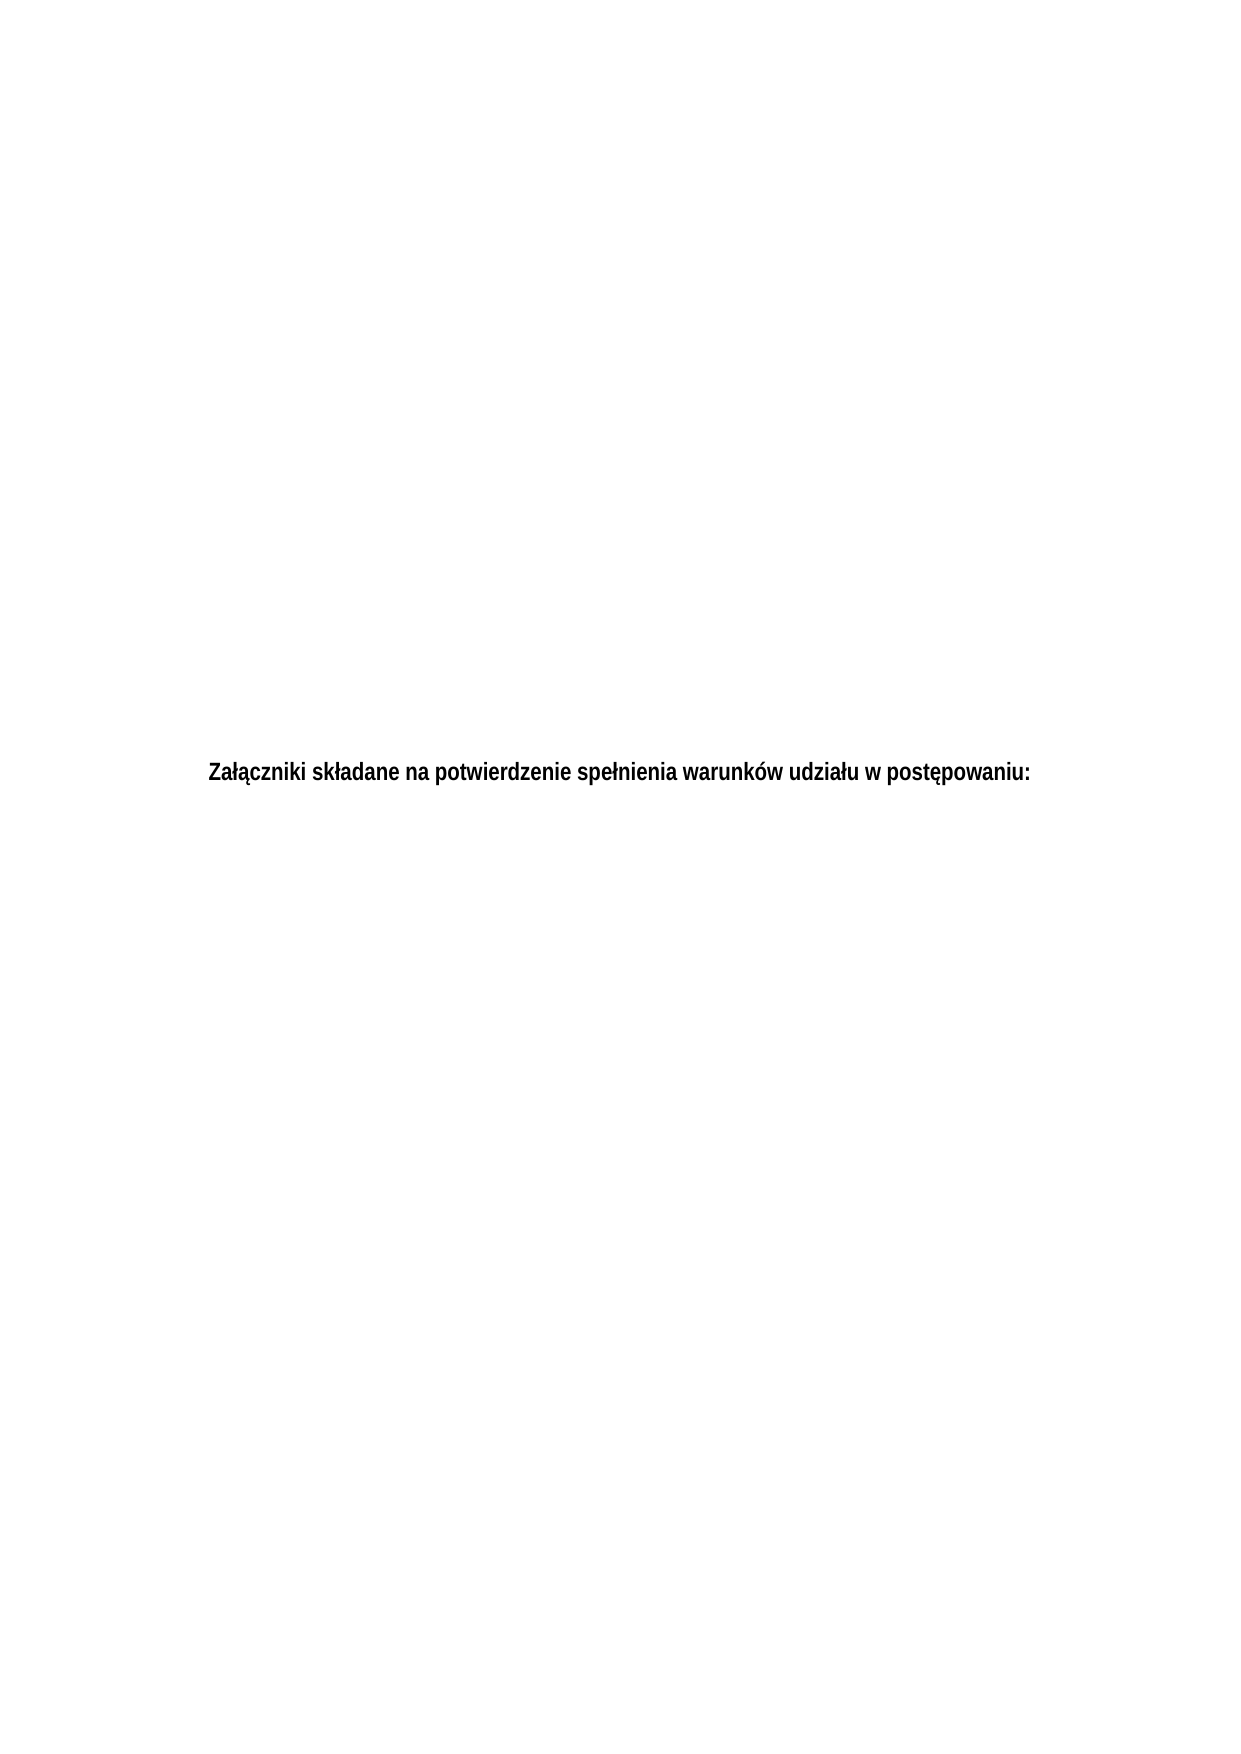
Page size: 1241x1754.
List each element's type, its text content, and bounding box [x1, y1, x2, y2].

text Załączniki składane na potwierdzenie spełnienia warunków udziału w postępowaniu: [118, 757, 1122, 786]
